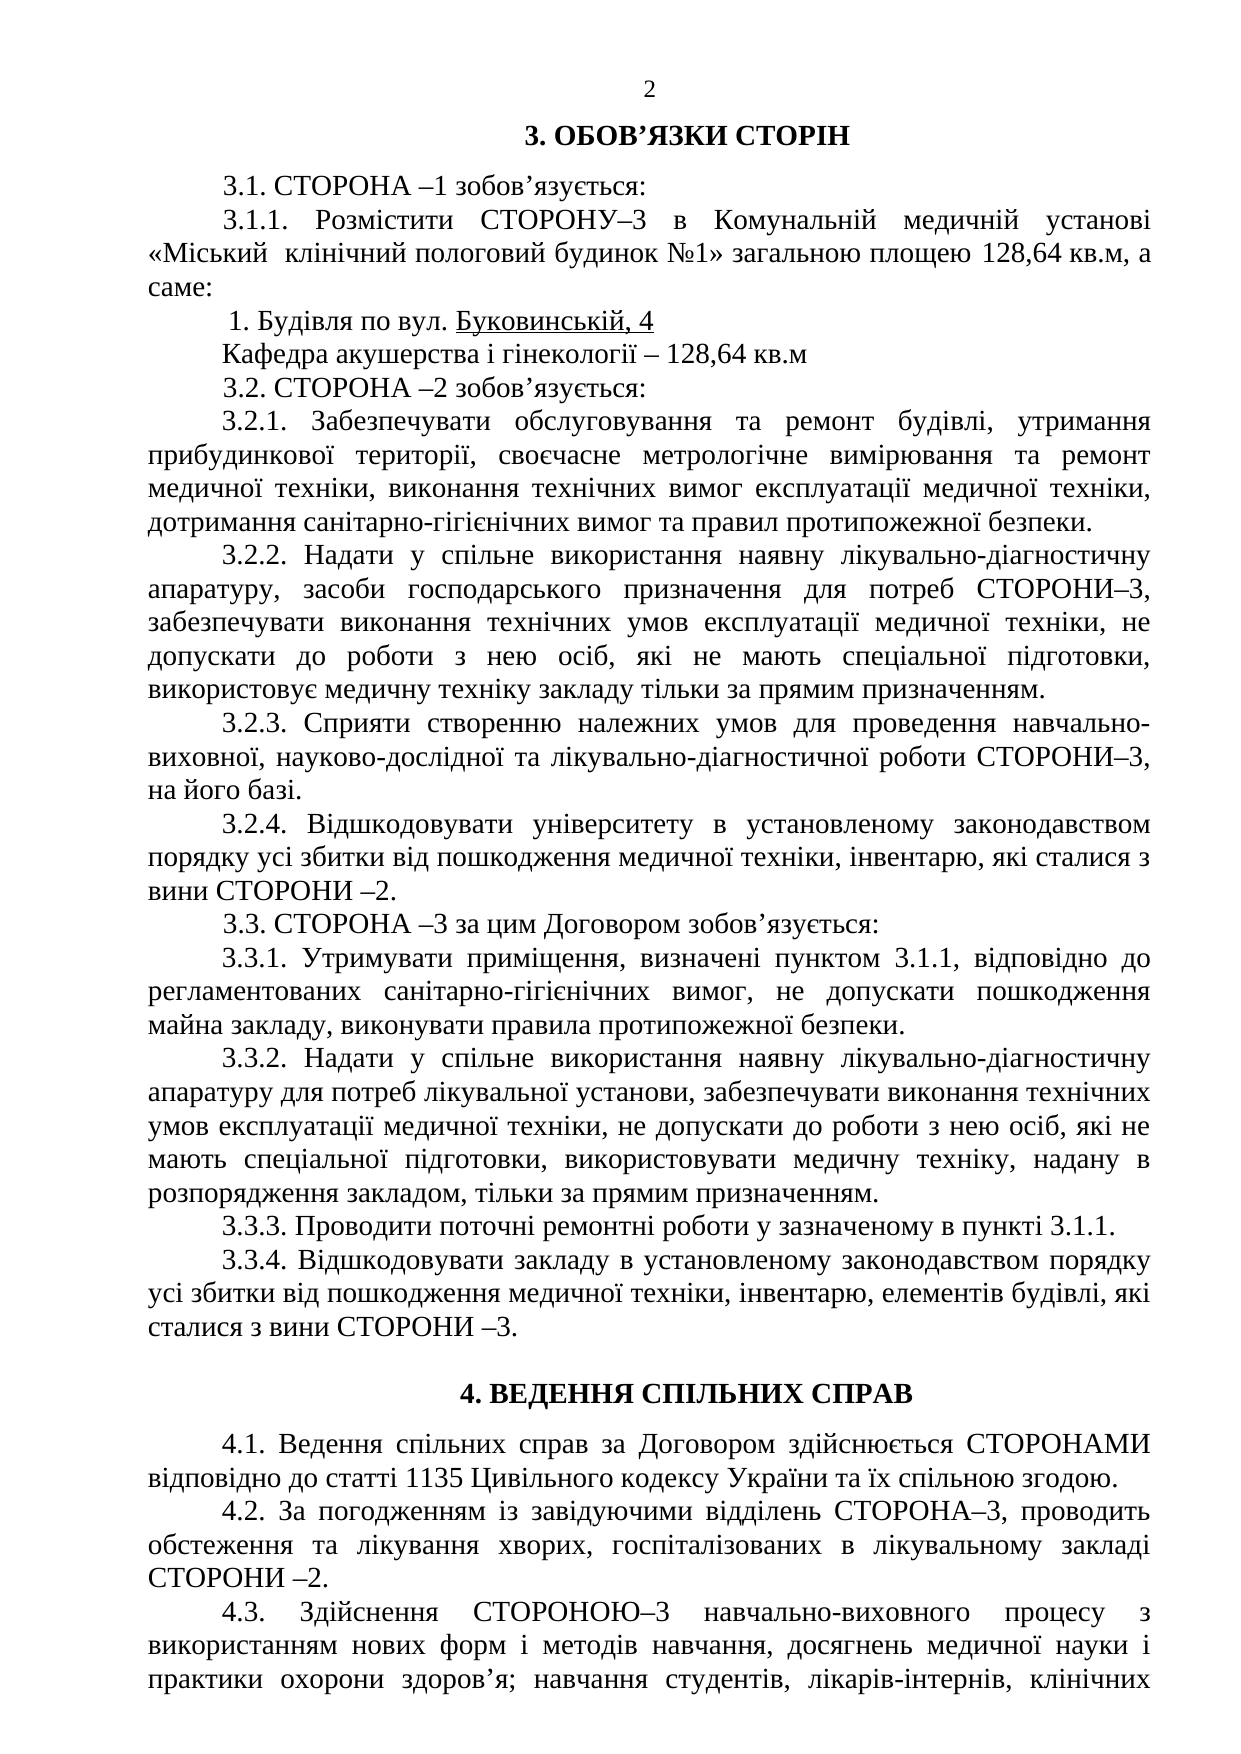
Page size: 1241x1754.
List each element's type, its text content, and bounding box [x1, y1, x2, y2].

text 4.2. За погодженням із завідуючими відділень СТОРОНА–3, проводить обстеження та лікування хворих, госпіталізованих в лікувальному закладі СТОРОНИ –2. [148, 1493, 1152, 1594]
text 3.2.1. Забезпечувати обслуговування та ремонт будівлі, утримання прибудинкової території, своєчасне метрологічне вимірювання та ремонт медичної техніки, виконання технічних вимог експлуатації медичної техніки, дотримання санітарно-гігієнічних вимог та правил протипожежної безпеки. [148, 403, 1152, 537]
text 4. ВЕДЕННЯ СПІЛЬНИХ СПРАВ [148, 1376, 1152, 1409]
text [148, 1594, 1152, 1694]
text 3.3.3. Проводити поточні ремонтні роботи у зазначеному в пункті 3.1.1. [148, 1208, 1152, 1242]
text 3.3.4. Відшкодовувати закладу в установленому законодавством порядку усі збитки від пошкодження медичної техніки, інвентарю, елементів будівлі, які сталися з вини СТОРОНИ –3. [148, 1242, 1152, 1342]
text 3.1. СТОРОНА –1 зобов’язується: [148, 168, 1152, 202]
text 3. ОБОВ’ЯЗКИ СТОРІН [148, 118, 1152, 152]
text 3.2.3. Сприяти створенню належних умов для проведення навчально-виховної, науково-дослідної та лікувально-діагностичної роботи СТОРОНИ–3, на його базі. [148, 705, 1152, 806]
text 3.1.1. Розмістити СТОРОНУ–3 в Комунальній медичній установі «Міський клінічний пологовий будинок №1» загальною площею 128,64 кв.м, а саме: [148, 202, 1152, 303]
text 1. Будівля по вул. Буковинській, 4 [148, 303, 1152, 336]
text 3.2.4. Відшкодовувати університету в установленому законодавством порядку усі збитки від пошкодження медичної техніки, інвентарю, які сталися з вини СТОРОНИ –2. [148, 806, 1152, 906]
text 3.3.2. Надати у спільне використання наявну лікувально-діагностичну апаратуру для потреб лікувальної установи, забезпечувати виконання технічних умов експлуатації медичної техніки, не допускати до роботи з нею осіб, які не мають спеціальної підготовки, використовувати медичну техніку, надану в розпорядження закладом, тільки за прямим призначенням. [148, 1041, 1152, 1208]
text 3.2. СТОРОНА –2 зобов’язується: [148, 370, 1152, 403]
text Кафедра акушерства і гінекології – 128,64 кв.м [185, 336, 1152, 370]
text 3.3. СТОРОНА –3 за цим Договором зобов’язується: [148, 906, 1152, 940]
text 3.2.2. Надати у спільне використання наявну лікувально-діагностичну апаратуру, засоби господарського призначення для потреб СТОРОНИ–3, забезпечувати виконання технічних умов експлуатації медичної техніки, не допускати до роботи з нею осіб, які не мають спеціальної підготовки, використовує медичну техніку закладу тільки за прямим призначенням. [148, 537, 1152, 705]
text 3.3.1. Утримувати приміщення, визначені пунктом 3.1.1, відповідно до регламентованих санітарно-гігієнічних вимог, не допускати пошкодження майна закладу, виконувати правила протипожежної безпеки. [148, 940, 1152, 1041]
text 4.1. Ведення спільних справ за Договором здійснюється СТОРОНАМИ відповідно до статті 1135 Цивільного кодексу України та їх спільною згодою. [148, 1426, 1152, 1493]
